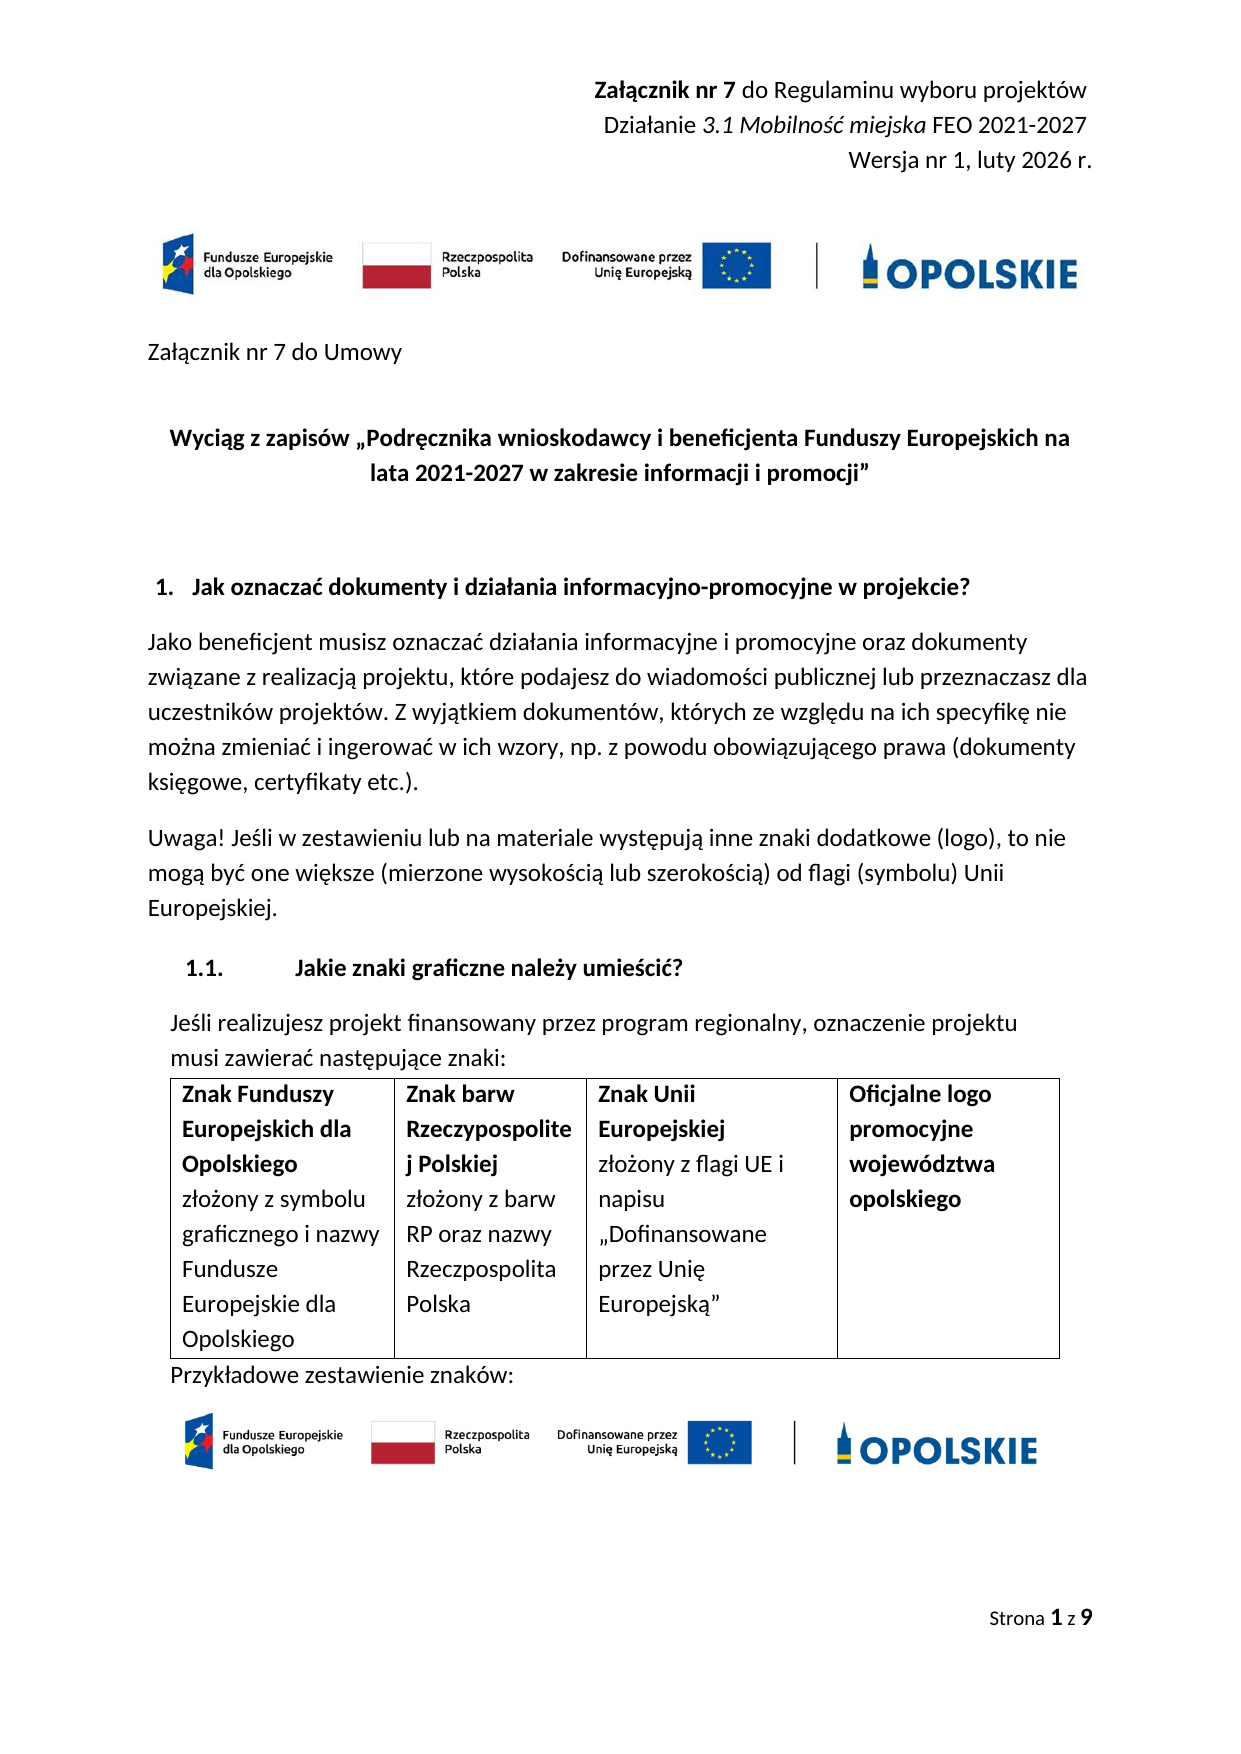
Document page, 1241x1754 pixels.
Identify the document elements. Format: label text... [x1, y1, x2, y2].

text Uwaga! Jeśli w zestawieniu lub na materiale występują inne znaki dodatkowe (logo), to nie mogą być one większe (mierzone wysokością lub szerokością) od flagi (symbolu) Unii Europejskiej. [148, 822, 1093, 922]
picture [147, 213, 1093, 311]
text Jako beneficjent musisz oznaczać działania informacyjne i promocyjne oraz dokumenty związane z realizacją projektu, które podajesz do wiadomości publicznej lub przeznaczasz dla uczestników projektów. Z wyjątkiem dokumentów, których ze względu na ich specyfikę nie można zmieniać i ingerować w ich wzory, np. z powodu obowiązującego prawa (dokumenty księgowe, certyfikaty etc.). [148, 626, 1093, 797]
subtitle Jak oznaczać dokumenty i działania informacyjno-promocyjne w projekcie? [155, 571, 1093, 601]
table_header Jeśli realizujesz projekt finansowany przez program regionalny, oznaczenie projektu musi zawierać następujące znaki: Przykładowe zestawienie znaków: [159, 1008, 1063, 1488]
text Wyciąg z zapisów „Podręcznika wnioskodawcy i beneficjenta Funduszy Europejskich na lata 2021-2027 w zakresie informacji i promocji” [148, 422, 1093, 488]
text Załącznik nr 7 do Umowy [148, 336, 1093, 366]
subtitle Jakie znaki graficzne należy umieścić? [185, 952, 1093, 982]
picture [170, 1394, 1052, 1485]
